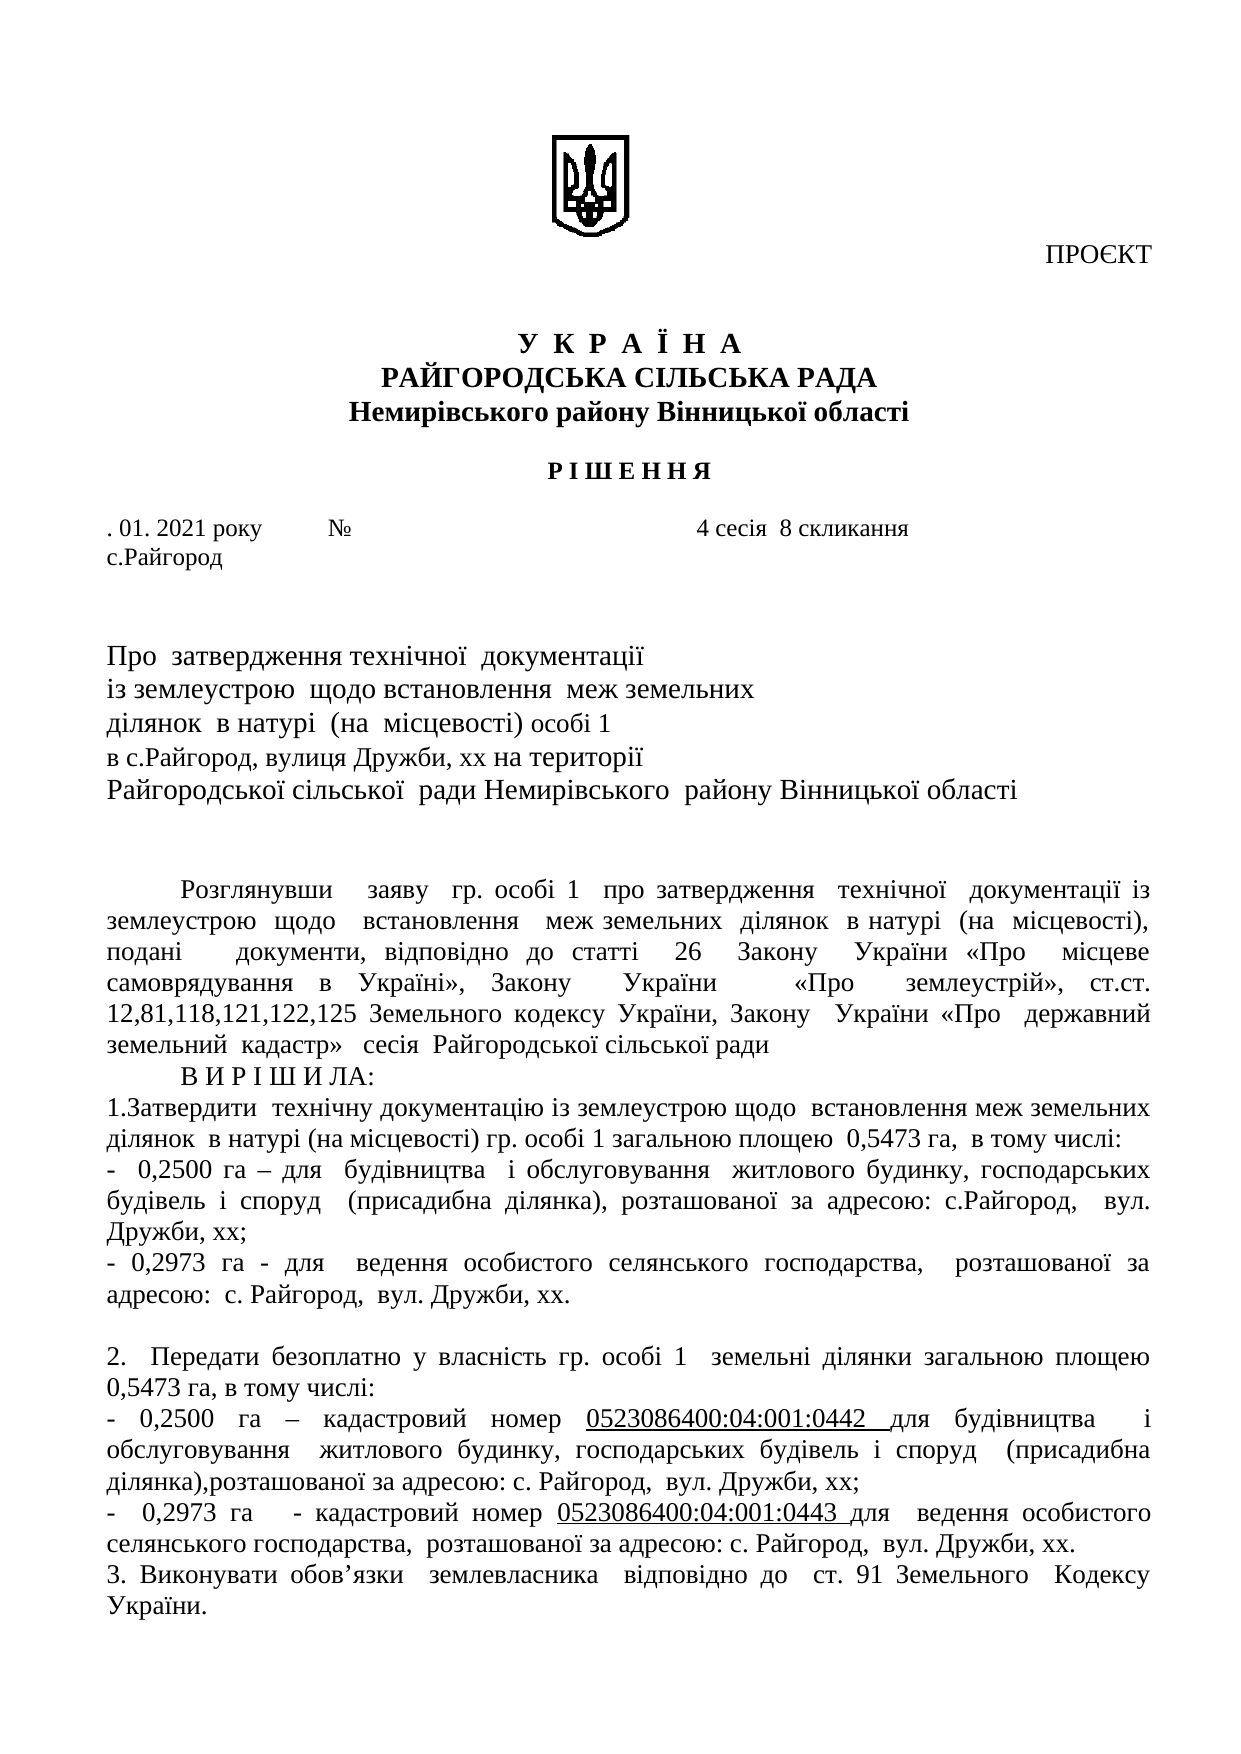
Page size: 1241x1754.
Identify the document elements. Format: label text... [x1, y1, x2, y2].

picture [550, 132, 630, 238]
text ПРОЄКТ [106, 102, 1152, 269]
text - 0,2973 га - для ведення особистого селянського господарства, розташованої за адресою: с. Райгород, вул. Дружби, хх. [106, 1247, 1152, 1309]
text в с.Райгород, вулиця Дружби, хх на території [106, 739, 1152, 772]
text ділянок в натурі (на місцевості) особі 1 [106, 705, 1152, 739]
text із землеустрою щодо встановлення меж земельних [106, 672, 1152, 705]
list В И Р І Ш И ЛА: [106, 1060, 1152, 1091]
subtitle РАЙГОРОДСЬКА СІЛЬСЬКА РАДА [106, 360, 1152, 394]
text 2. Передати безоплатно у власність гр. особі 1 земельні ділянки загальною площею 0,5473 га, в тому числі: [106, 1340, 1152, 1402]
text с.Райгород [106, 542, 1152, 571]
text Р І Ш Е Н Н Я [106, 456, 1152, 485]
text Райгородської сільської ради Немирівського району Вінницької області [106, 772, 1152, 806]
text . 01. 2021 року № 4 сесія 8 скликання [106, 513, 1152, 542]
title У К Р А Ї Н А [106, 327, 1152, 360]
text Немирівського району Вінницької області [106, 394, 1152, 427]
text Про затвердження технічної документації [106, 638, 1152, 672]
list Розглянувши заяву гр. особі 1 про затвердження технічної документації із землеустрою щодо встановлення меж земельних ділянок в натурі (на місцевості), подані документи, відповідно до статті 26 Закону України «Про місцеве самоврядування в Україні», Закону України «Про землеустрій», ст.ст. 12,81,118,121,122,125 Земельного кодексу України, Закону України «Про державний земельний кадастр» сесія Райгородської сільської ради [106, 873, 1152, 1060]
text - 0,2500 га – для будівництва і обслуговування житлового будинку, господарських будівель і споруд (присадибна ділянка), розташованої за адресою: с.Райгород, вул. Дружби, хх; [106, 1153, 1152, 1247]
text 3. Виконувати обов’язки землевласника відповідно до ст. 91 Земельного Кодексу України. [106, 1558, 1152, 1620]
list 1.Затвердити технічну документацію із землеустрою щодо встановлення меж земельних ділянок в натурі (на місцевості) гр. особі 1 загальною площею 0,5473 га, в тому числі: [106, 1091, 1152, 1153]
text - 0,2973 га - кадастровий номер 0523086400:04:001:0443 для ведення особистого селянського господарства, розташованої за адресою: с. Райгород, вул. Дружби, хх. [106, 1496, 1152, 1558]
text - 0,2500 га – кадастровий номер 0523086400:04:001:0442 для будівництва і обслуговування житлового будинку, господарських будівель і споруд (присадибна ділянка),розташованої за адресою: с. Райгород, вул. Дружби, хх; [106, 1402, 1152, 1496]
